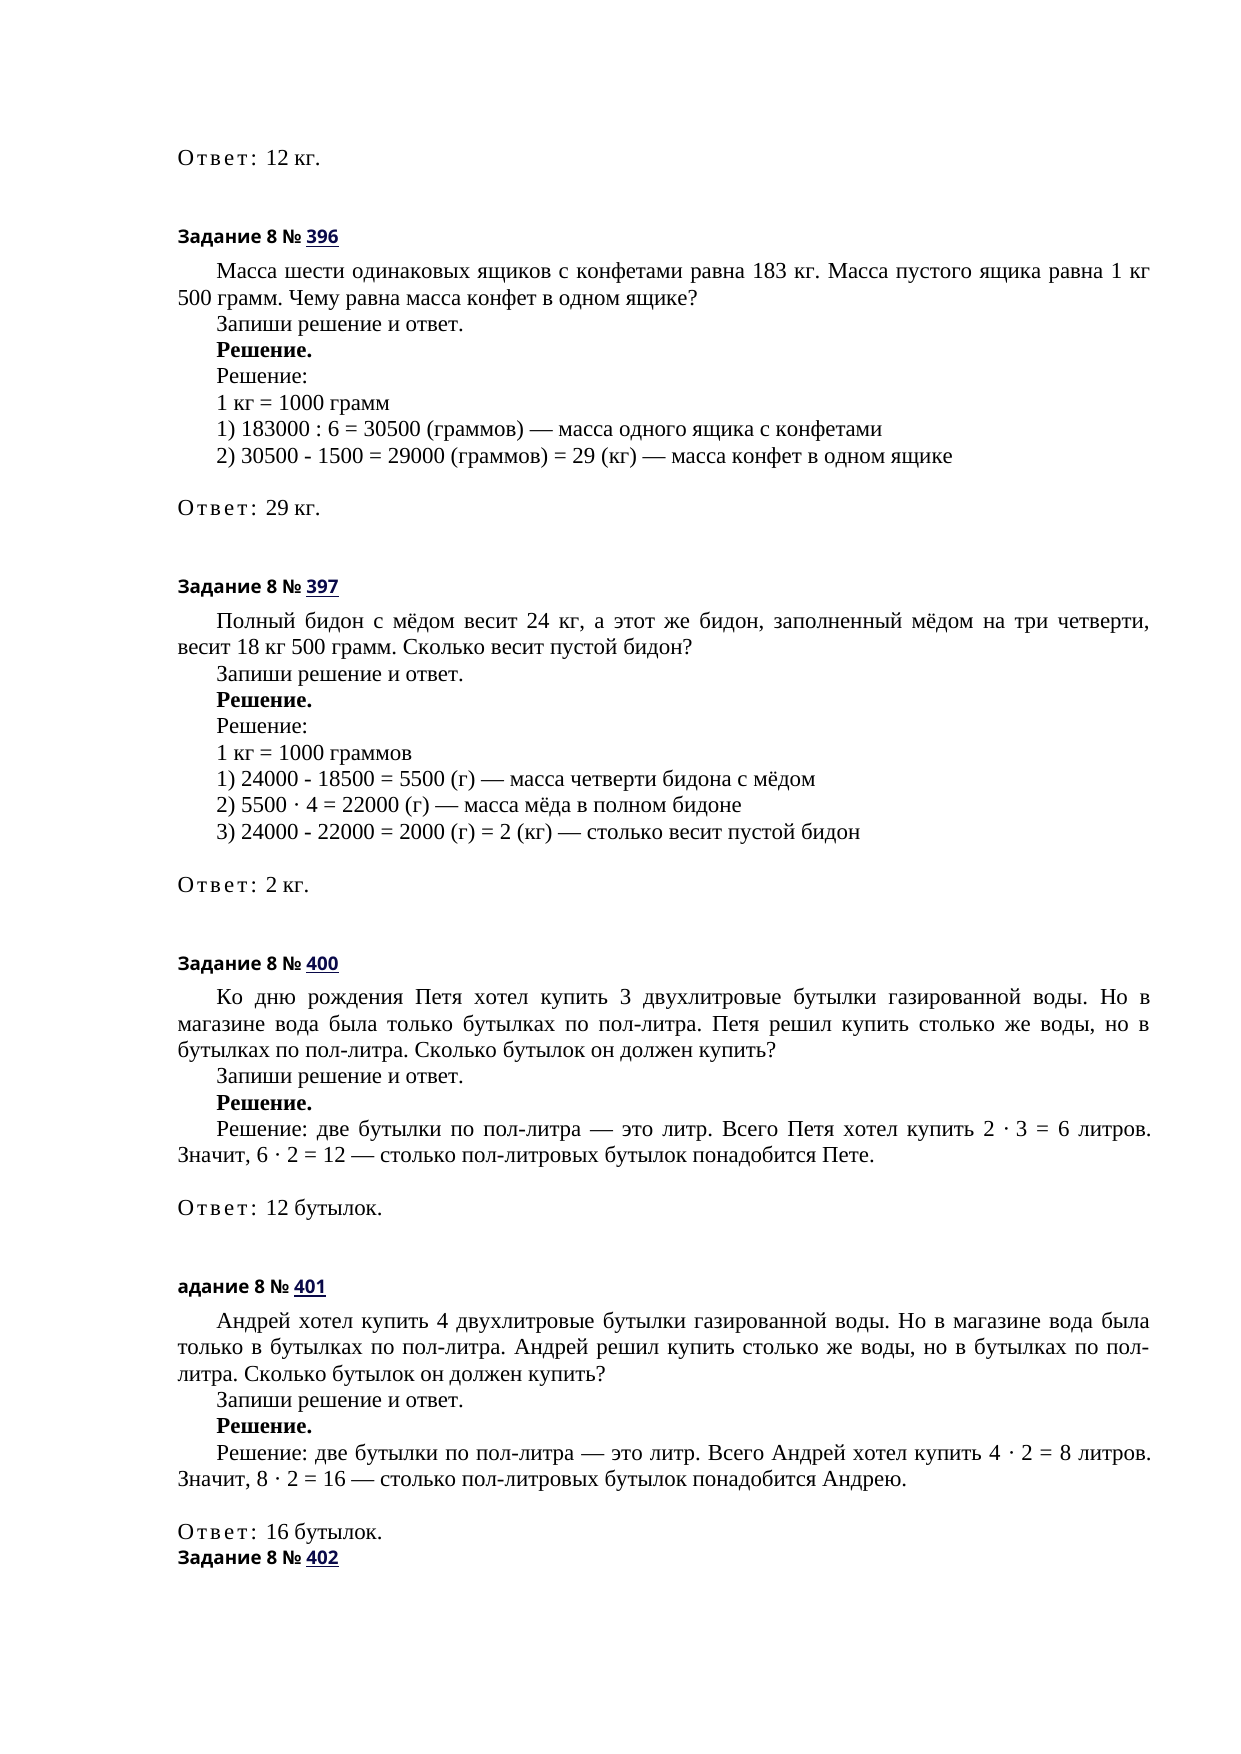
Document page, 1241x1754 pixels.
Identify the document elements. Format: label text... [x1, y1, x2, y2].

text Ответ: 12 кг. [177, 144, 1152, 171]
text Ответ: 2 кг. [177, 871, 1152, 897]
text адание 8 № 401 [177, 1273, 1152, 1299]
text Задание 8 № 402 [177, 1544, 1152, 1569]
text Запиши решение и ответ. [177, 310, 1152, 336]
text Решение: две бутылки по пол-литра — это литр. Всего Андрей хотел купить 4 · 2 = 8 литров. Значит, 8 · 2 = 16 — столько пол-литровых бутылок понадобится Андрею. [177, 1439, 1152, 1491]
text Решение. [177, 336, 1152, 363]
text Ответ: 12 бутылок. [177, 1194, 1152, 1221]
text Ответ: 16 бутылок. [177, 1518, 1152, 1544]
text Масса шести одинаковых ящиков с конфетами равна 183 кг. Масса пустого ящика равна 1 кг 500 грамм. Чему равна масса конфет в одном ящике? [177, 257, 1152, 310]
text Решение: [177, 363, 1152, 389]
text Запиши решение и ответ. [177, 1062, 1152, 1089]
text Ответ: 29 кг. [177, 494, 1152, 521]
text Задание 8 № 400 [177, 950, 1152, 976]
text Решение: две бутылки по пол-литра — это литр. Всего Петя хотел купить 2 · 3 = 6 литров. Значит, 6 · 2 = 12 — столько пол-литровых бутылок понадобится Пете. [177, 1115, 1152, 1168]
text Полный бидон с мёдом весит 24 кг, а этот же бидон, заполненный мёдом на три четверти, весит 18 кг 500 грамм. Сколько весит пустой бидон? [177, 607, 1152, 660]
text Решение. [177, 1412, 1152, 1439]
text Запиши решение и ответ. [177, 660, 1152, 686]
text 2) 5500 · 4 = 22000 (г) — масса мёда в полном бидоне [177, 792, 1152, 818]
text 3) 24000 - 22000 = 2000 (г) = 2 (кг) — столько весит пустой бидон [177, 818, 1152, 844]
text 1) 24000 - 18500 = 5500 (г) — масса четверти бидона с мёдом [177, 765, 1152, 792]
text 2) 30500 - 1500 = 29000 (граммов) = 29 (кг) — масса конфет в одном ящике [177, 442, 1152, 468]
text 1 кг = 1000 грамм [177, 389, 1152, 415]
text Ко дню рождения Петя хотел купить 3 двухлитровые бутылки газированной воды. Но в магазине вода была только бутылках по пол-литра. Петя решил купить столько же воды, но в бутылках по пол-литра. Сколько бутылок он должен купить? [177, 983, 1152, 1062]
text 1 кг = 1000 граммов [177, 739, 1152, 765]
text Задание 8 № 396 [177, 224, 1152, 249]
text Запиши решение и ответ. [177, 1386, 1152, 1412]
text Решение. [177, 1089, 1152, 1115]
text Андрей хотел купить 4 двухлитровые бутылки газированной воды. Но в магазине вода была только в бутылках по пол-литра. Андрей решил купить столько же воды, но в бутылках по пол-литра. Сколько бутылок он должен купить? [177, 1307, 1152, 1386]
text Решение: [177, 712, 1152, 739]
text Решение. [177, 686, 1152, 712]
text Задание 8 № 397 [177, 574, 1152, 599]
text 1) 183000 : 6 = 30500 (граммов) — масса одного ящика с конфетами [177, 415, 1152, 442]
